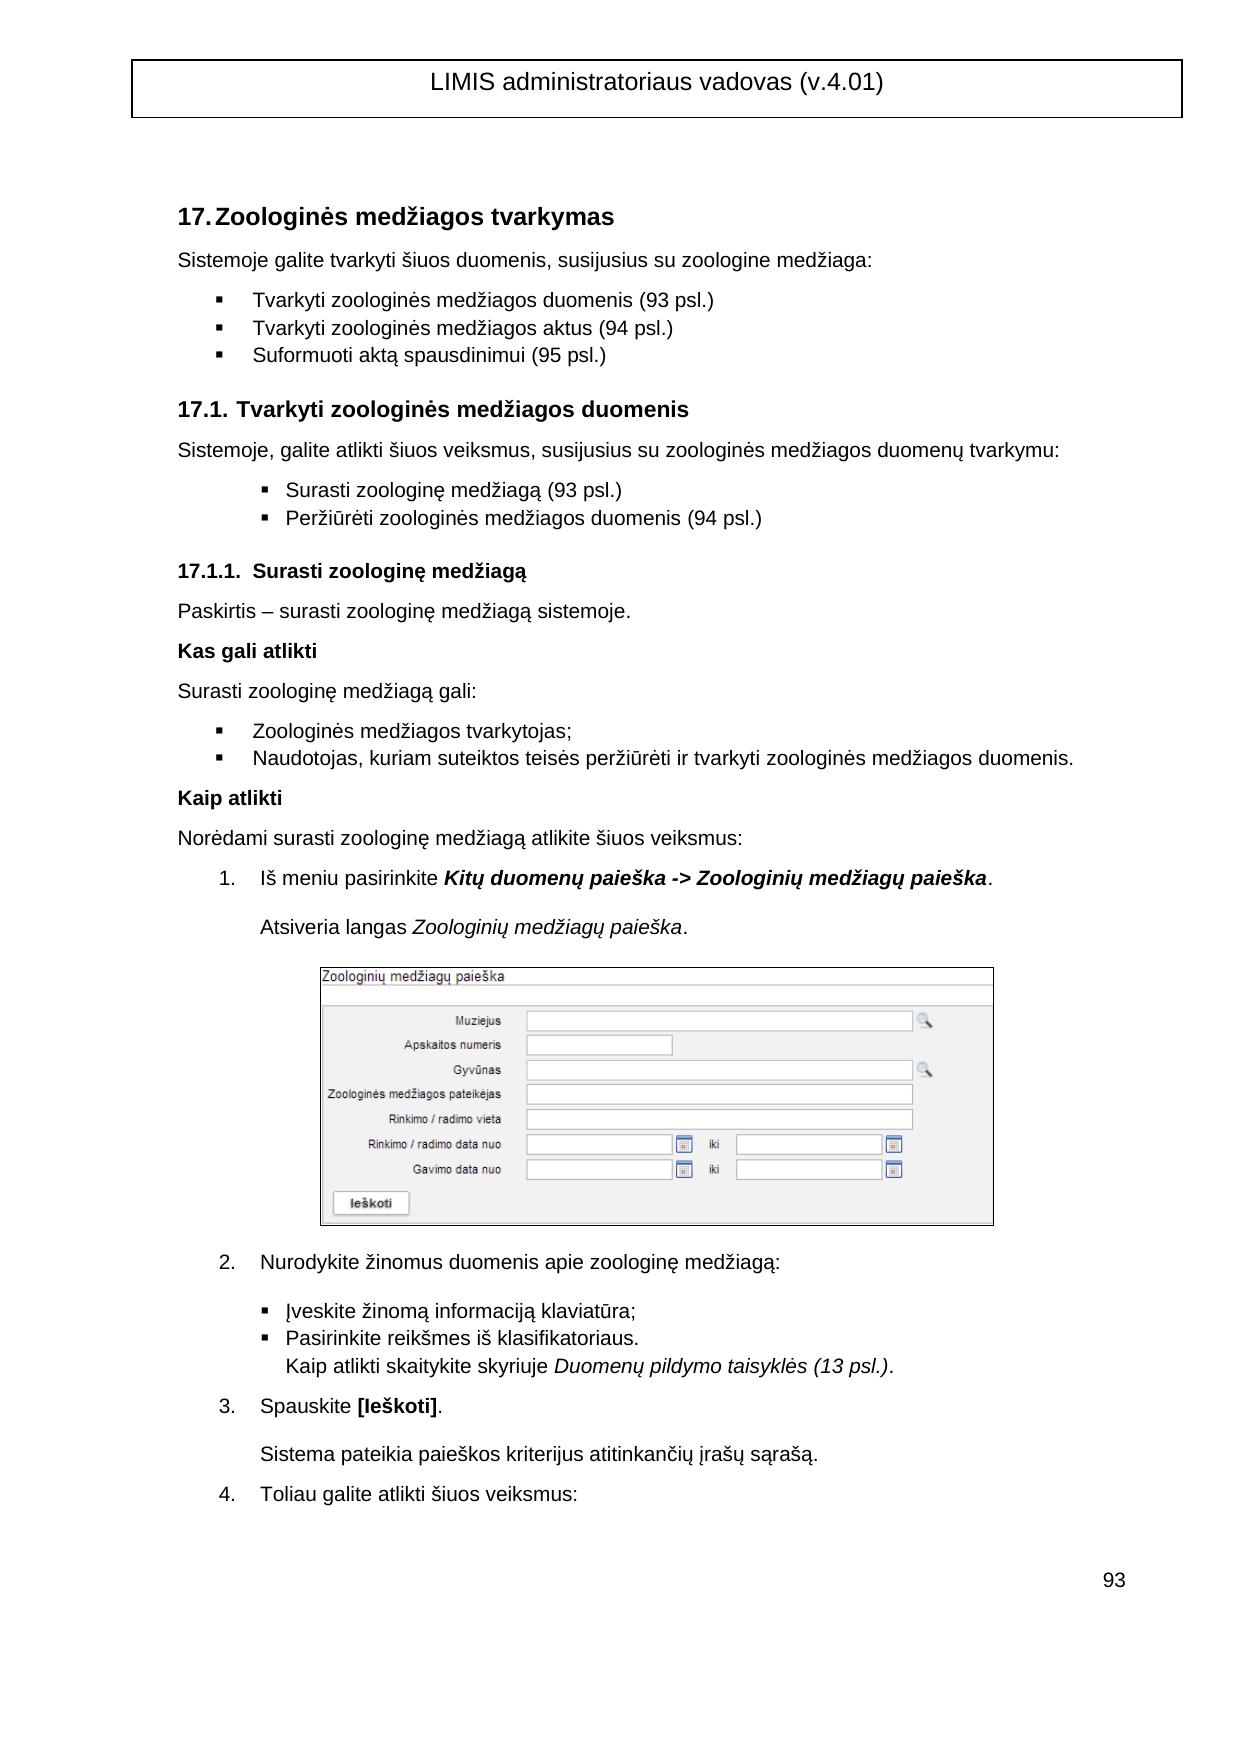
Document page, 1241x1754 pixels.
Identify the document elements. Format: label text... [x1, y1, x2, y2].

text Nurodykite žinomus duomenis apie zoologinę medžiagą: [218, 1250, 1137, 1274]
text Peržiūrėti zoologinės medžiagos duomenis (73 psl.) [260, 506, 1137, 530]
text Surasti zoologinę medžiagą gali: [177, 678, 1137, 702]
subtitle Kaip atlikti [177, 786, 1137, 810]
picture [321, 968, 993, 1225]
text Spauskite [Ieškoti]. [218, 1394, 1137, 1418]
text Suformuoti aktą spausdinimui (75 psl.) [214, 343, 1137, 367]
text Sistemoje galite tvarkyti šiuos duomenis, susijusius su zoologine medžiaga: [177, 248, 1137, 272]
text Įveskite žinomą informaciją klaviatūra; [260, 1298, 1137, 1322]
subtitle Zoologinės medžiagos tvarkymas [177, 202, 1137, 231]
text Toliau galite atlikti šiuos veiksmus: [218, 1482, 1137, 1506]
text Norėdami surasti zoologinę medžiagą atlikite šiuos veiksmus: [177, 826, 1137, 850]
text Tvarkyti zoologinės medžiagos duomenis (73 psl.) [214, 288, 1137, 312]
subtitle Kas gali atlikti [177, 638, 1137, 662]
text Zoologinės medžiagos tvarkytojas; [214, 718, 1137, 742]
text Surasti zoologinę medžiagą (73 psl.) [260, 478, 1137, 502]
text Tvarkyti zoologinės medžiagos aktus (74 psl.) [214, 315, 1137, 339]
list Iš meniu pasirinkite Kitų duomenų paieška -> Zoologinių medžiagų paieška. [218, 866, 1137, 890]
text Atsiveria langas Zoologinių medžiagų paieška. [260, 914, 1137, 938]
text Sistemoje, galite atlikti šiuos veiksmus, susijusius su zoologinės medžiagos duomenų tvarkymu: [177, 438, 1137, 462]
text Pasirinkite reikšmes iš klasifikatoriaus. Kaip atlikti skaitykite skyriuje Duomenų pildymo taisyklės (8 psl.). [260, 1326, 1137, 1378]
text Paskirtis – surasti zoologinę medžiagą sistemoje. [177, 598, 1137, 622]
text Sistema pateikia paieškos kriterijus atitinkančių įrašų sąrašą. [260, 1442, 1137, 1466]
subtitle Tvarkyti zoologinės medžiagos duomenis [177, 396, 1137, 422]
text Naudotojas, kuriam suteiktos teisės peržiūrėti ir tvarkyti zoologinės medžiagos duomenis. [214, 746, 1137, 770]
subtitle Surasti zoologinę medžiagą [177, 558, 1137, 582]
